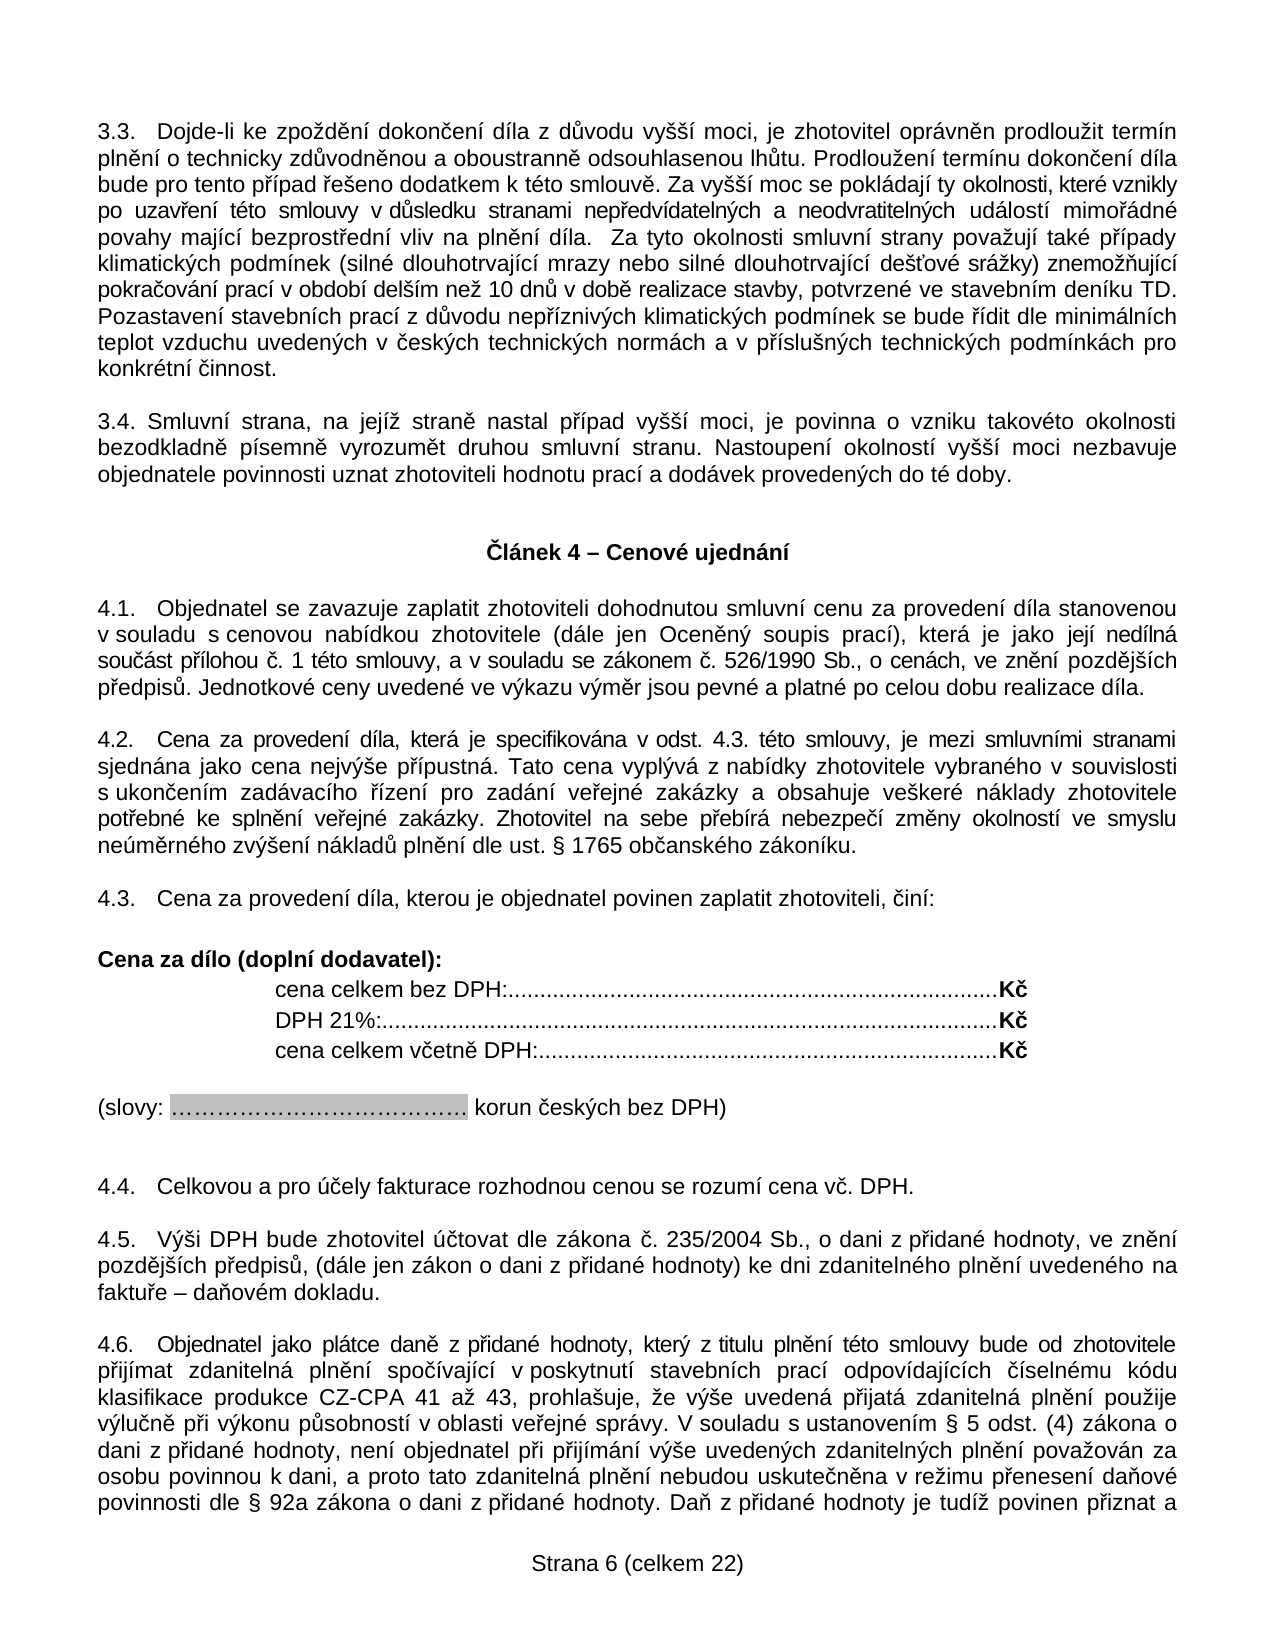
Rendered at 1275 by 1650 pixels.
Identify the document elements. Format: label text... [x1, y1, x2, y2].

text Článek 4 – Cenové ujednání [97, 538, 1177, 565]
subtitle Cena za dílo (doplní dodavatel): [97, 946, 1177, 972]
list Cena za provedení díla, kterou je objednatel povinen zaplatit zhotoviteli, činí: [97, 884, 1177, 911]
list Celkovou a pro účely fakturace rozhodnou cenou se rozumí cena vč. DPH. [97, 1173, 1177, 1199]
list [97, 1331, 1177, 1516]
subtitle cena celkem včetně DPH: Kč [97, 1037, 1177, 1063]
text 3.3. Dojde-li ke zpoždění dokončení díla z důvodu vyšší moci, je zhotovitel oprávněn prodloužit termín plnění o technicky zdůvodněnou a oboustranně odsouhlasenou lhůtu. Prodloužení termínu dokončení díla bude pro tento případ řešeno dodatkem k této smlouvě. Za vyšší moc se pokládají ty okolnosti, které vznikly po uzavření této smlouvy v důsledku stranami nepředvídatelných a neodvratitelných událostí mimořádné povahy mající bezprostřední vliv na plnění díla. Za tyto okolnosti smluvní strany považují také případy klimatických podmínek (silné dlouhotrvající mrazy nebo silné dlouhotrvající dešťové srážky) znemožňující pokračování prací v období delším než 10 dnů v době realizace stavby, potvrzené ve stavebním deníku TD. Pozastavení stavebních prací z důvodu nepříznivých klimatických podmínek se bude řídit dle minimálních teplot vzduchu uvedených v českých technických normách a v příslušných technických podmínkách pro konkrétní činnost. [97, 118, 1177, 382]
list Výši DPH bude zhotovitel účtovat dle zákona č. 235/2004 Sb., o dani z přidané hodnoty, ve znění pozdějších předpisů, (dále jen zákon o dani z přidané hodnoty) ke dni zdanitelného plnění uvedeného na faktuře – daňovém dokladu. [97, 1226, 1177, 1305]
list Cena za provedení díla, která je specifikována v odst. 4.3. této smlouvy, je mezi smluvními stranami sjednána jako cena nejvýše přípustná. Tato cena vyplývá z nabídky zhotovitele vybraného v souvislosti s ukončením zadávacího řízení pro zadání veřejné zakázky a obsahuje veškeré náklady zhotovitele potřebné ke splnění veřejné zakázky. Zhotovitel na sebe přebírá nebezpečí změny okolností ve smyslu neúměrného zvýšení nákladů plnění dle ust. § 1765 občanského zákoníku. [97, 726, 1177, 858]
subtitle DPH 21%: Kč [97, 1007, 1177, 1033]
list Objednatel se zavazuje zaplatit zhotoviteli dohodnutou smluvní cenu za provedení díla stanovenou v souladu s cenovou nabídkou zhotovitele (dále jen Oceněný soupis prací), která je jako její nedílná součást přílohou č. 1 této smlouvy, a v souladu se zákonem č. 526/1990 Sb., o cenách, ve znění pozdějších předpisů. Jednotkové ceny uvedené ve výkazu výměr jsou pevné a platné po celou dobu realizace díla. [97, 594, 1177, 700]
text (slovy: ………………………………… korun českých bez DPH) [468, 1094, 1177, 1120]
subtitle cena celkem bez DPH: Kč [97, 976, 1177, 1002]
text 3.4. Smluvní strana, na jejíž straně nastal případ vyšší moci, je povinna o vzniku takovéto okolnosti bezodkladně písemně vyrozumět druhou smluvní stranu. Nastoupení okolností vyšší moci nezbavuje objednatele povinnosti uznat zhotoviteli hodnotu prací a dodávek provedených do té doby. [97, 408, 1177, 487]
